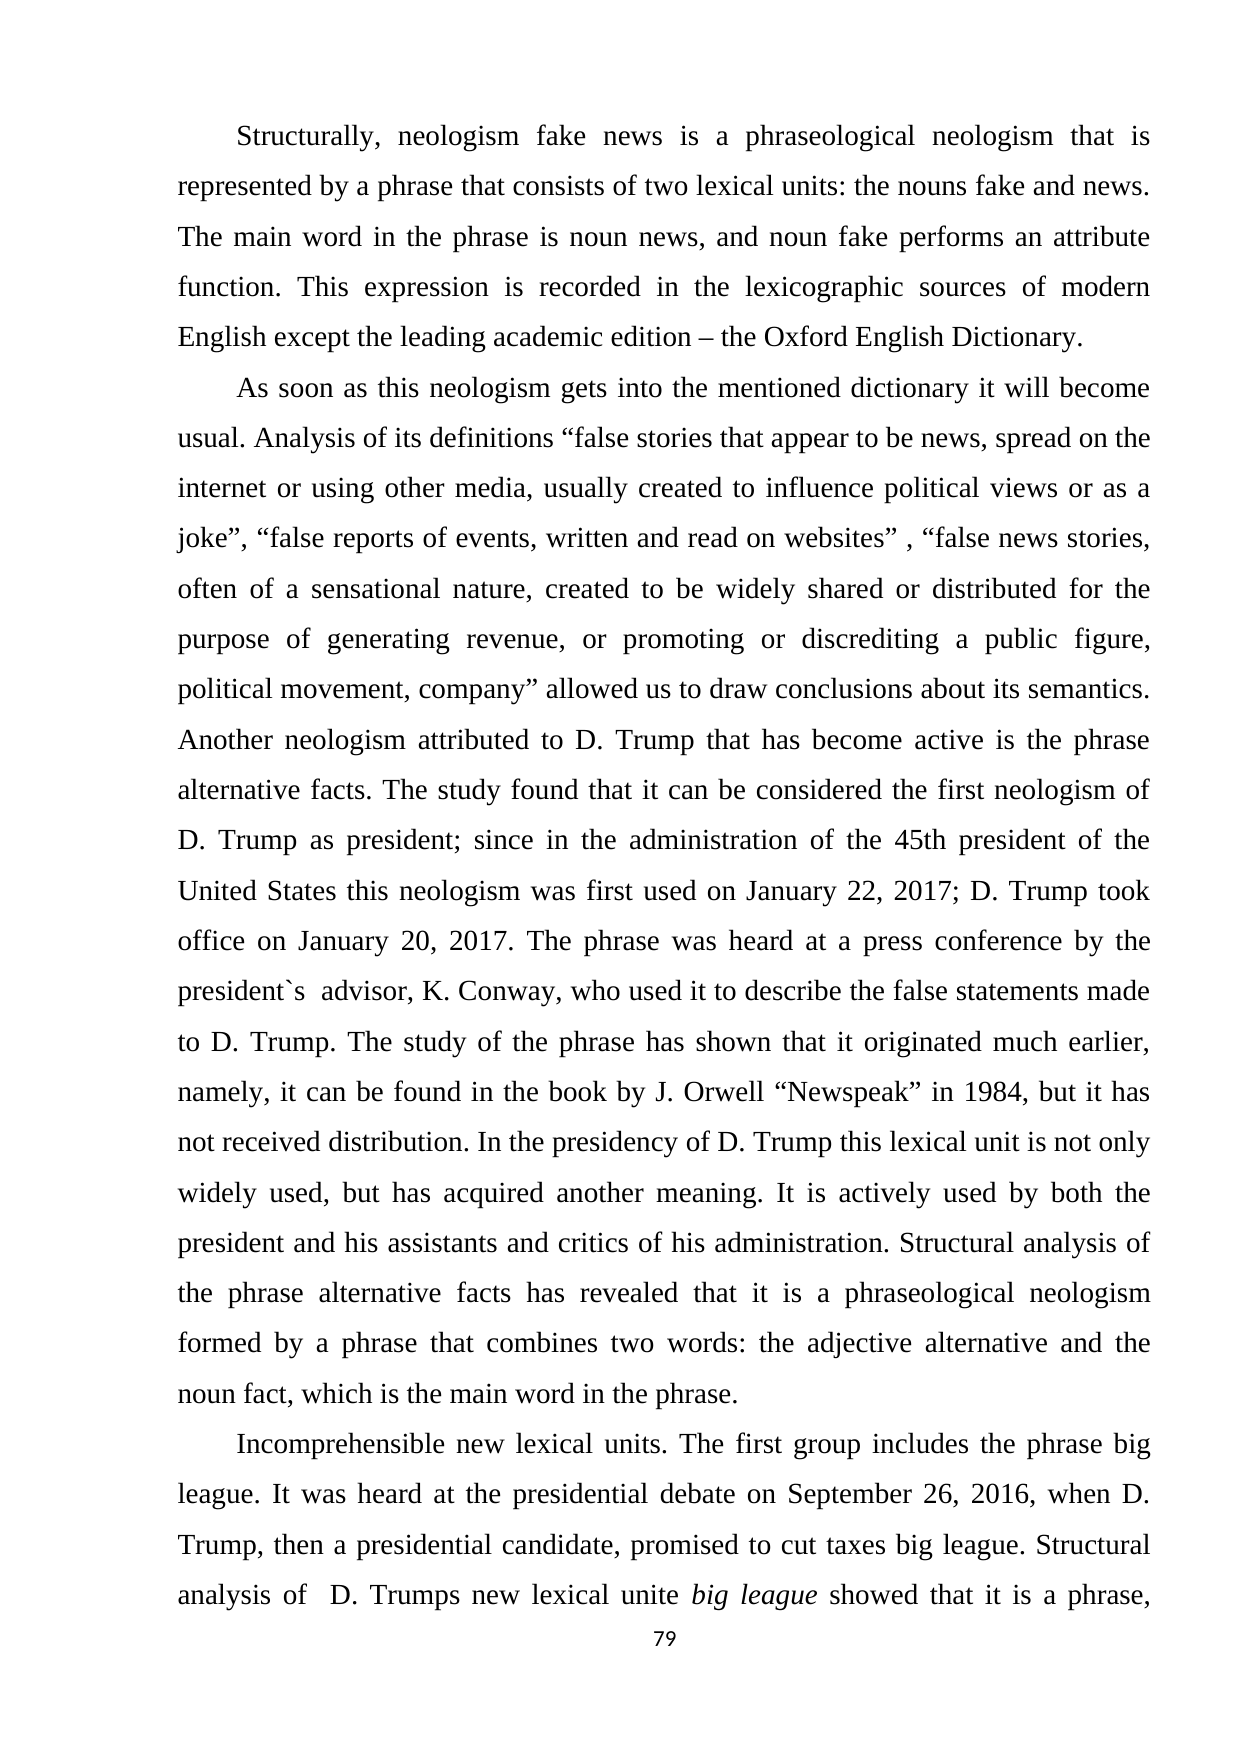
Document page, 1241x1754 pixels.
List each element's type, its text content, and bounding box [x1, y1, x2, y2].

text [177, 1426, 1152, 1611]
text As soon as this neologism gets into the mentioned dictionary it will become usual. Analysis of its definitions “false stories that appear to be news, spread on the internet or using other media, usually created to influence political views or as a joke”, “false reports of events, written and read on websites” , “false news stories, often of a sensational nature, created to be widely shared or distributed for the purpose of generating revenue, or promoting or discrediting a public figure, political movement, company” allowed us to draw conclusions about its semantics. Another neologism attributed to D. Trump that has become active is the phrase alternative facts. The study found that it can be considered the first neologism of D. Trump as president; since in the administration of the 45th president of the United States this neologism was first used on January 22, 2017; D. Trump took office on January 20, 2017. The phrase was heard at a press conference by the president`s advisor, K. Conway, who used it to describe the false statements made to D. Trump. The study of the phrase has shown that it originated much earlier, namely, it can be found in the book by J. Orwell “Newspeak” in 1984, but it has not received distribution. In the presidency of D. Trump this lexical unit is not only widely used, but has acquired another meaning. It is actively used by both the president and his assistants and critics of his administration. Structural analysis of the phrase alternative facts has revealed that it is a phraseological neologism formed by a phrase that combines two words: the adjective alternative and the noun fact, which is the main word in the phrase. [177, 370, 1152, 1409]
text Structurally, neologism fake news is a phraseological neologism that is represented by a phrase that consists of two lexical units: the nouns fake and news. The main word in the phrase is noun news, and noun fake performs an attribute function. This expression is recorded in the lexicographic sources of modern English except the leading academic edition – the Oxford English Dictionary. [177, 118, 1152, 353]
